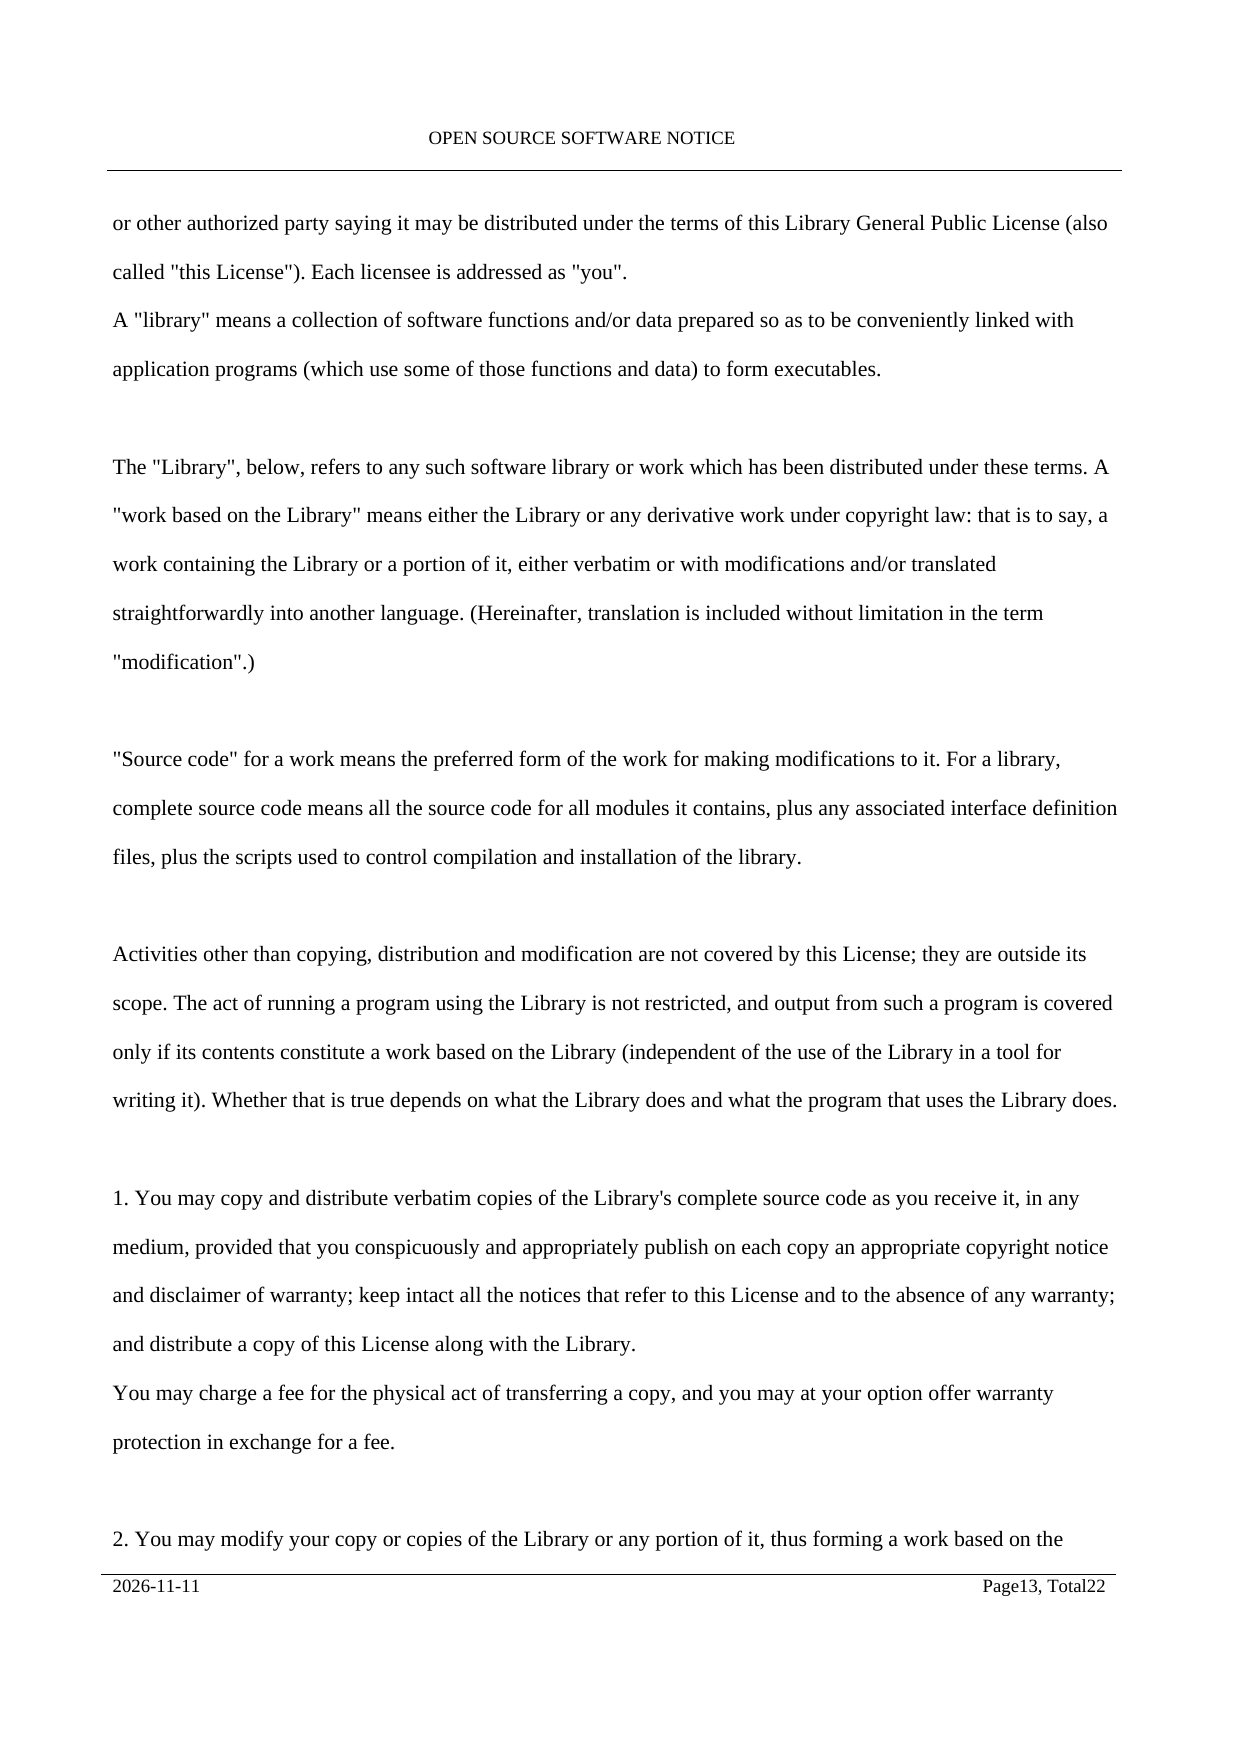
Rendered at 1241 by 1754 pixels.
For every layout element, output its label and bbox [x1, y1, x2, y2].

text [112, 206, 1128, 1555]
